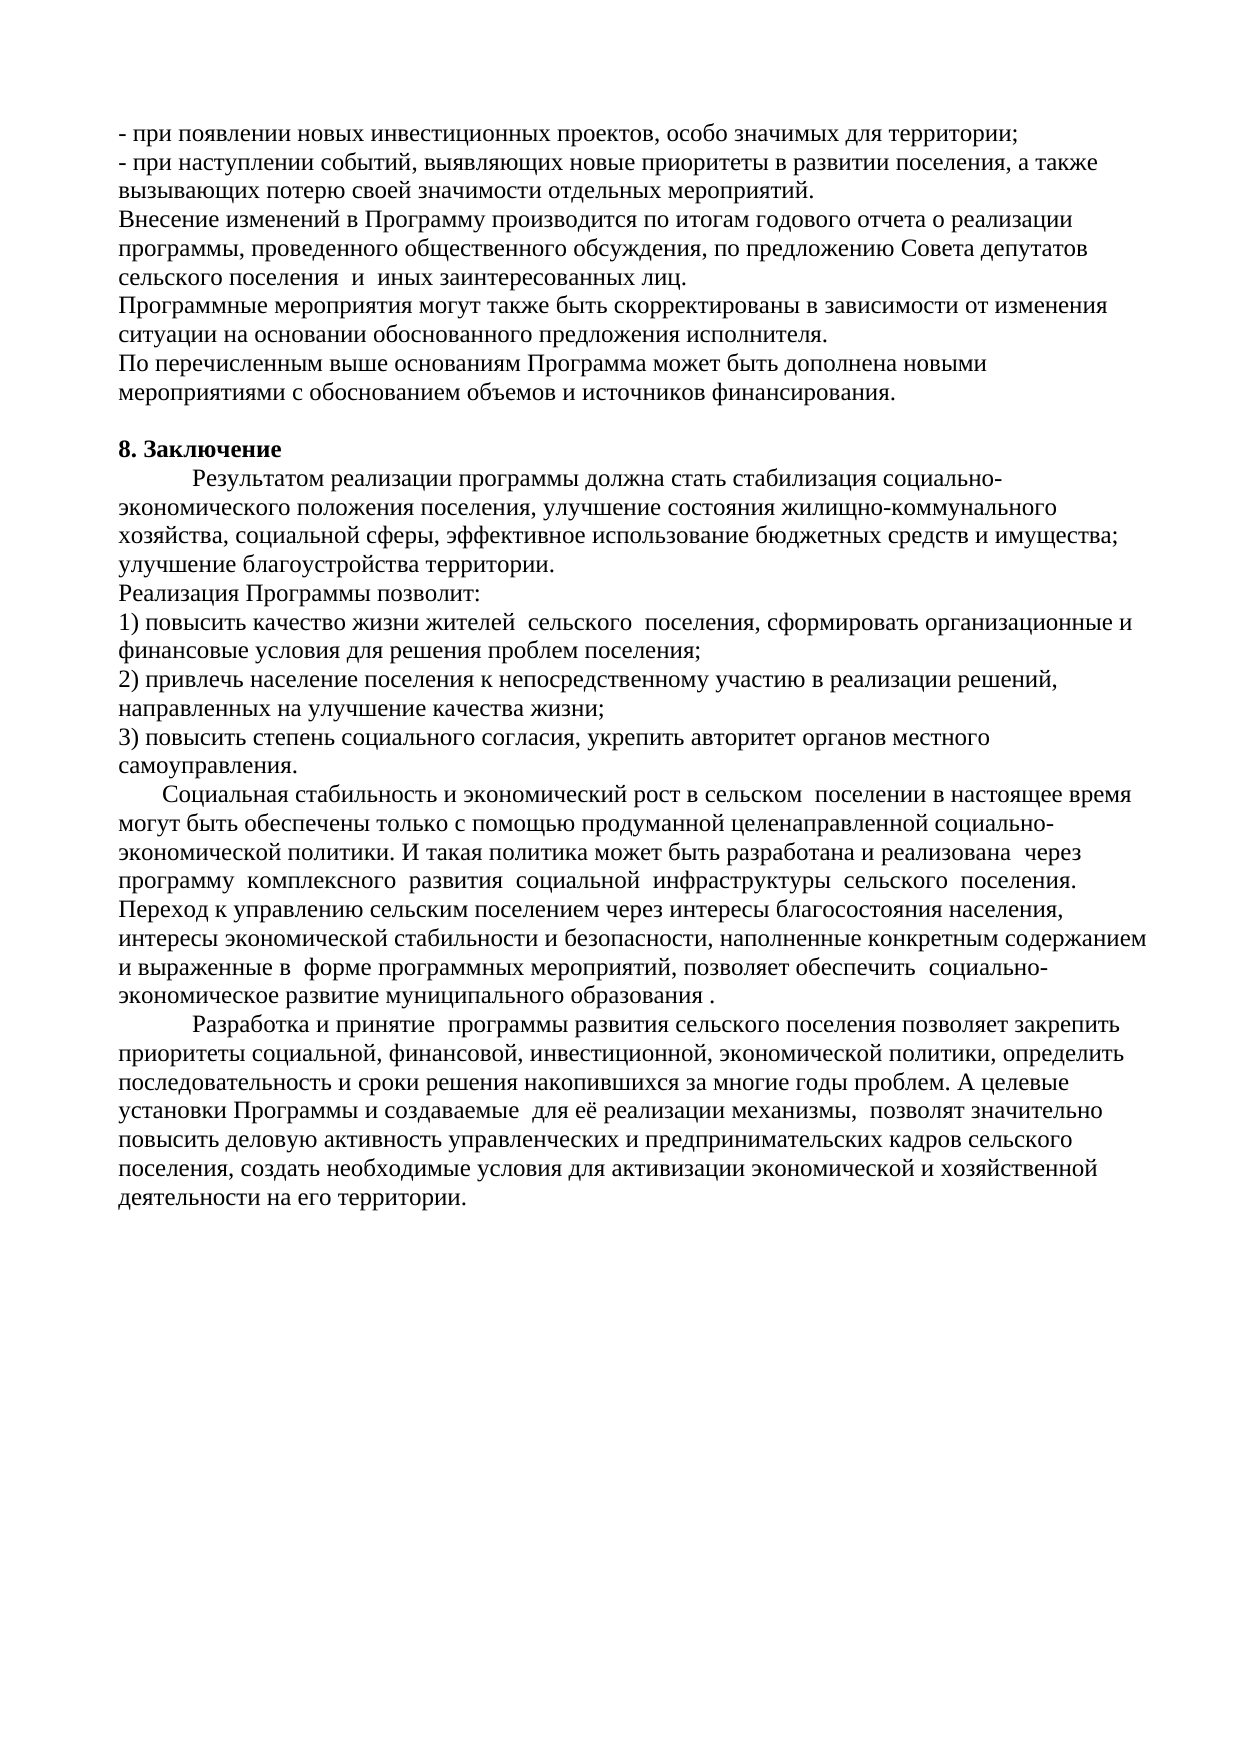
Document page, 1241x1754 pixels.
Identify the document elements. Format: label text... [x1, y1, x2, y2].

text Разработка и принятие программы развития сельского поселения позволяет закрепить приоритеты социальной, финансовой, инвестиционной, экономической политики, определить последовательность и сроки решения накопившихся за многие годы проблем. А целевые установки Программы и создаваемые для её реализации механизмы, позволят значительно повысить деловую активность управленческих и предпринимательских кадров сельского поселения, создать необходимые условия для активизации экономической и хозяйственной деятельности на его территории. [118, 1009, 1152, 1211]
text Социальная стабильность и экономический рост в сельском поселении в настоящее время могут быть обеспечены только с помощью продуманной целенаправленной социально-экономической политики. И такая политика может быть разработана и реализована через программу комплексного развития социальной инфраструктуры сельского поселения. [118, 779, 1152, 894]
text 2) привлечь население поселения к непосредственному участию в реализации решений, направленных на улучшение качества жизни; [118, 664, 1152, 722]
text Реализация Программы позволит: [118, 578, 1152, 607]
text 1) повысить качество жизни жителей сельского поселения, сформировать организационные и финансовые условия для решения проблем поселения; [118, 607, 1152, 664]
text - при наступлении событий, выявляющих новые приоритеты в развитии поселения, а также вызывающих потерю своей значимости отдельных мероприятий. [118, 147, 1152, 204]
text - при появлении новых инвестиционных проектов, особо значимых для территории; [118, 118, 1152, 147]
text Программные мероприятия могут также быть скорректированы в зависимости от изменения ситуации на основании обоснованного предложения исполнителя. [118, 291, 1152, 348]
text Результатом реализации программы должна стать стабилизация социально-экономического положения поселения, улучшение состояния жилищно-коммунального хозяйства, социальной сферы, эффективное использование бюджетных средств и имущества; улучшение благоустройства территории. [118, 463, 1152, 578]
text 8. Заключение [118, 434, 1152, 463]
text 3) повысить степень социального согласия, укрепить авторитет органов местного самоуправления. [118, 722, 1152, 779]
text Внесение изменений в Программу производится по итогам годового отчета о реализации программы, проведенного общественного обсуждения, по предложению Совета депутатов сельского поселения и иных заинтересованных лиц. [118, 204, 1152, 291]
text По перечисленным выше основаниям Программа может быть дополнена новыми мероприятиями с обоснованием объемов и источников финансирования. [118, 348, 1152, 406]
text Переход к управлению сельским поселением через интересы благосостояния населения, интересы экономической стабильности и безопасности, наполненные конкретным содержанием и выраженные в форме программных мероприятий, позволяет обеспечить социально-экономическое развитие муниципального образования . [118, 894, 1152, 1009]
